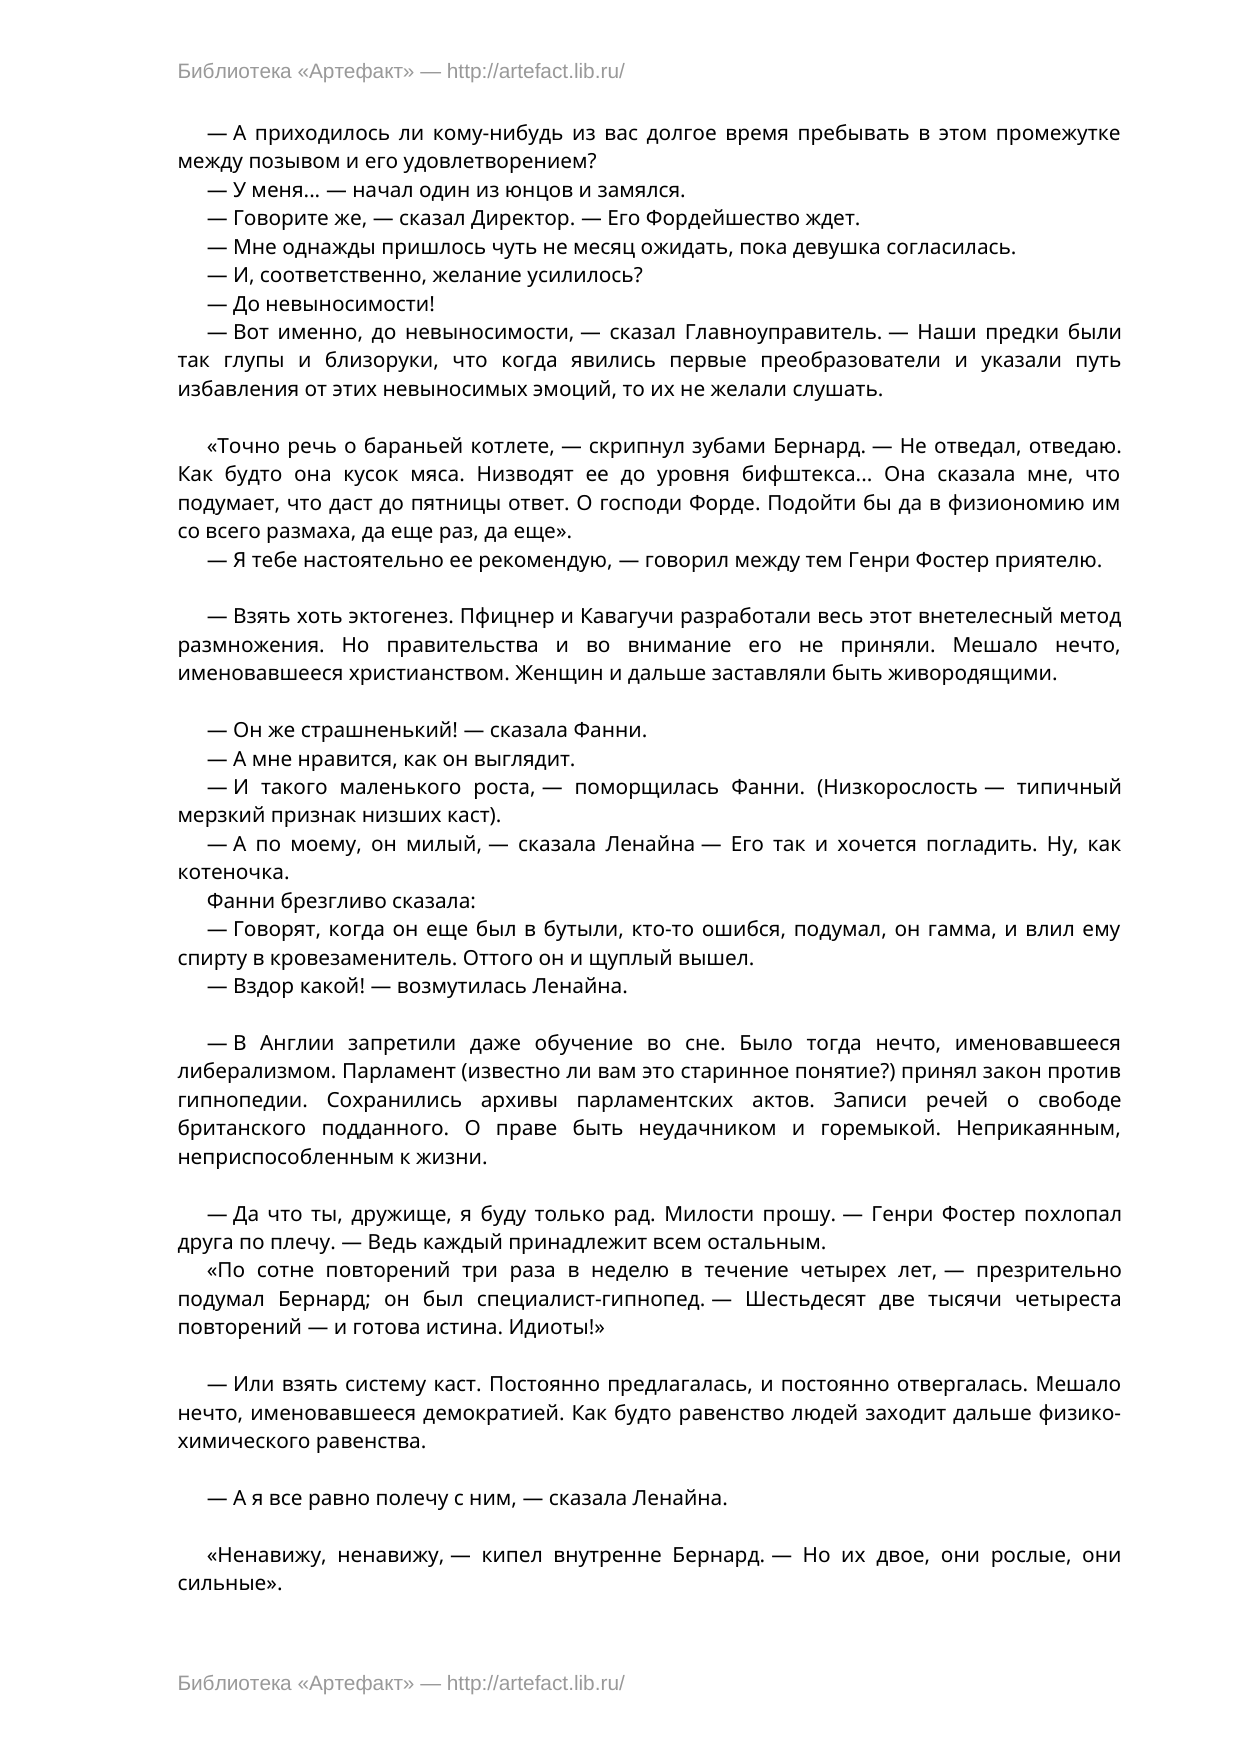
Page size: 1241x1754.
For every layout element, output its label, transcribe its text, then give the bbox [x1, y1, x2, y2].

text — И, соответственно, желание усилилось? [177, 260, 1122, 289]
text Фанни брезгливо сказала: [177, 886, 1122, 914]
text — Говорите же, — сказал Директор. — Его Фордейшество ждет. [177, 203, 1122, 232]
text «Точно речь о бараньей котлете, — скрипнул зубами Бернард. — Не отведал, отведаю. Как будто она кусок мяса. Низводят ее до уровня бифштекса... Она сказала мне, что подумает, что даст до пятницы ответ. О господи Форде. Подойти бы да в физиономию им со всего размаха, да еще раз, да еще». [177, 431, 1122, 545]
text — Да что ты, дружище, я буду только рад. Милости прошу. — Генри Фостер похлопал друга по плечу. — Ведь каждый принадлежит всем остальным. [177, 1199, 1122, 1256]
text — А я все равно полечу с ним, — сказала Ленайна. [177, 1483, 1122, 1512]
text — Он же страшненький! — сказала Фанни. [177, 715, 1122, 744]
text — У меня... — начал один из юнцов и замялся. [177, 175, 1122, 203]
text — А мне нравится, как он выглядит. [177, 744, 1122, 772]
text — Вздор какой! — возмутилась Ленайна. [177, 971, 1122, 1000]
text — Говорят, когда он еще был в бутыли, кто-то ошибся, подумал, он гамма, и влил ему спирту в кровезаменитель. Оттого он и щуплый вышел. [177, 914, 1122, 971]
text — Или взять систему каст. Постоянно предлагалась, и постоянно отвергалась. Мешало нечто, именовавшееся демократией. Как будто равенство людей заходит дальше физико-химического равенства. [177, 1369, 1122, 1455]
text — Я тебе настоятельно ее рекомендую, — говорил между тем Генри Фостер приятелю. [177, 545, 1122, 573]
text — До невыносимости! [177, 289, 1122, 317]
text — И такого маленького роста, — поморщилась Фанни. (Низкорослость — типичный мерзкий признак низших каст). [177, 772, 1122, 829]
text — Мне однажды пришлось чуть не месяц ожидать, пока девушка согласилась. [177, 232, 1122, 260]
text — А по моему, он милый, — сказала Ленайна — Его так и хочется погладить. Ну, как котеночка. [177, 829, 1122, 886]
text — А приходилось ли кому-нибудь из вас долгое время пребывать в этом промежутке между позывом и его удовлетворением? [177, 118, 1122, 175]
text — Вот именно, до невыносимости, — сказал Главноуправитель. — Наши предки были так глупы и близоруки, что когда явились первые преобразователи и указали путь избавления от этих невыносимых эмоций, то их не желали слушать. [177, 317, 1122, 402]
text «По сотне повторений три раза в неделю в течение четырех лет, — презрительно подумал Бернард; он был специалист-гипнопед. — Шестьдесят две тысячи четыреста повторений — и готова истина. Идиоты!» [177, 1256, 1122, 1341]
text — В Англии запретили даже обучение во сне. Было тогда нечто, именовавшееся либерализмом. Парламент (известно ли вам это старинное понятие?) принял закон против гипнопедии. Сохранились архивы парламентских актов. Записи речей о свободе британского подданного. О праве быть неудачником и горемыкой. Неприкаянным, неприспособленным к жизни. [177, 1028, 1122, 1170]
text «Ненавижу, ненавижу, — кипел внутренне Бернард. — Но их двое, они рослые, они сильные». [177, 1540, 1122, 1597]
text — Взять хоть эктогенез. Пфицнер и Кавагучи разработали весь этот внетелесный метод размножения. Но правительства и во внимание его не приняли. Мешало нечто, именовавшееся христианством. Женщин и дальше заставляли быть живородящими. [177, 602, 1122, 687]
